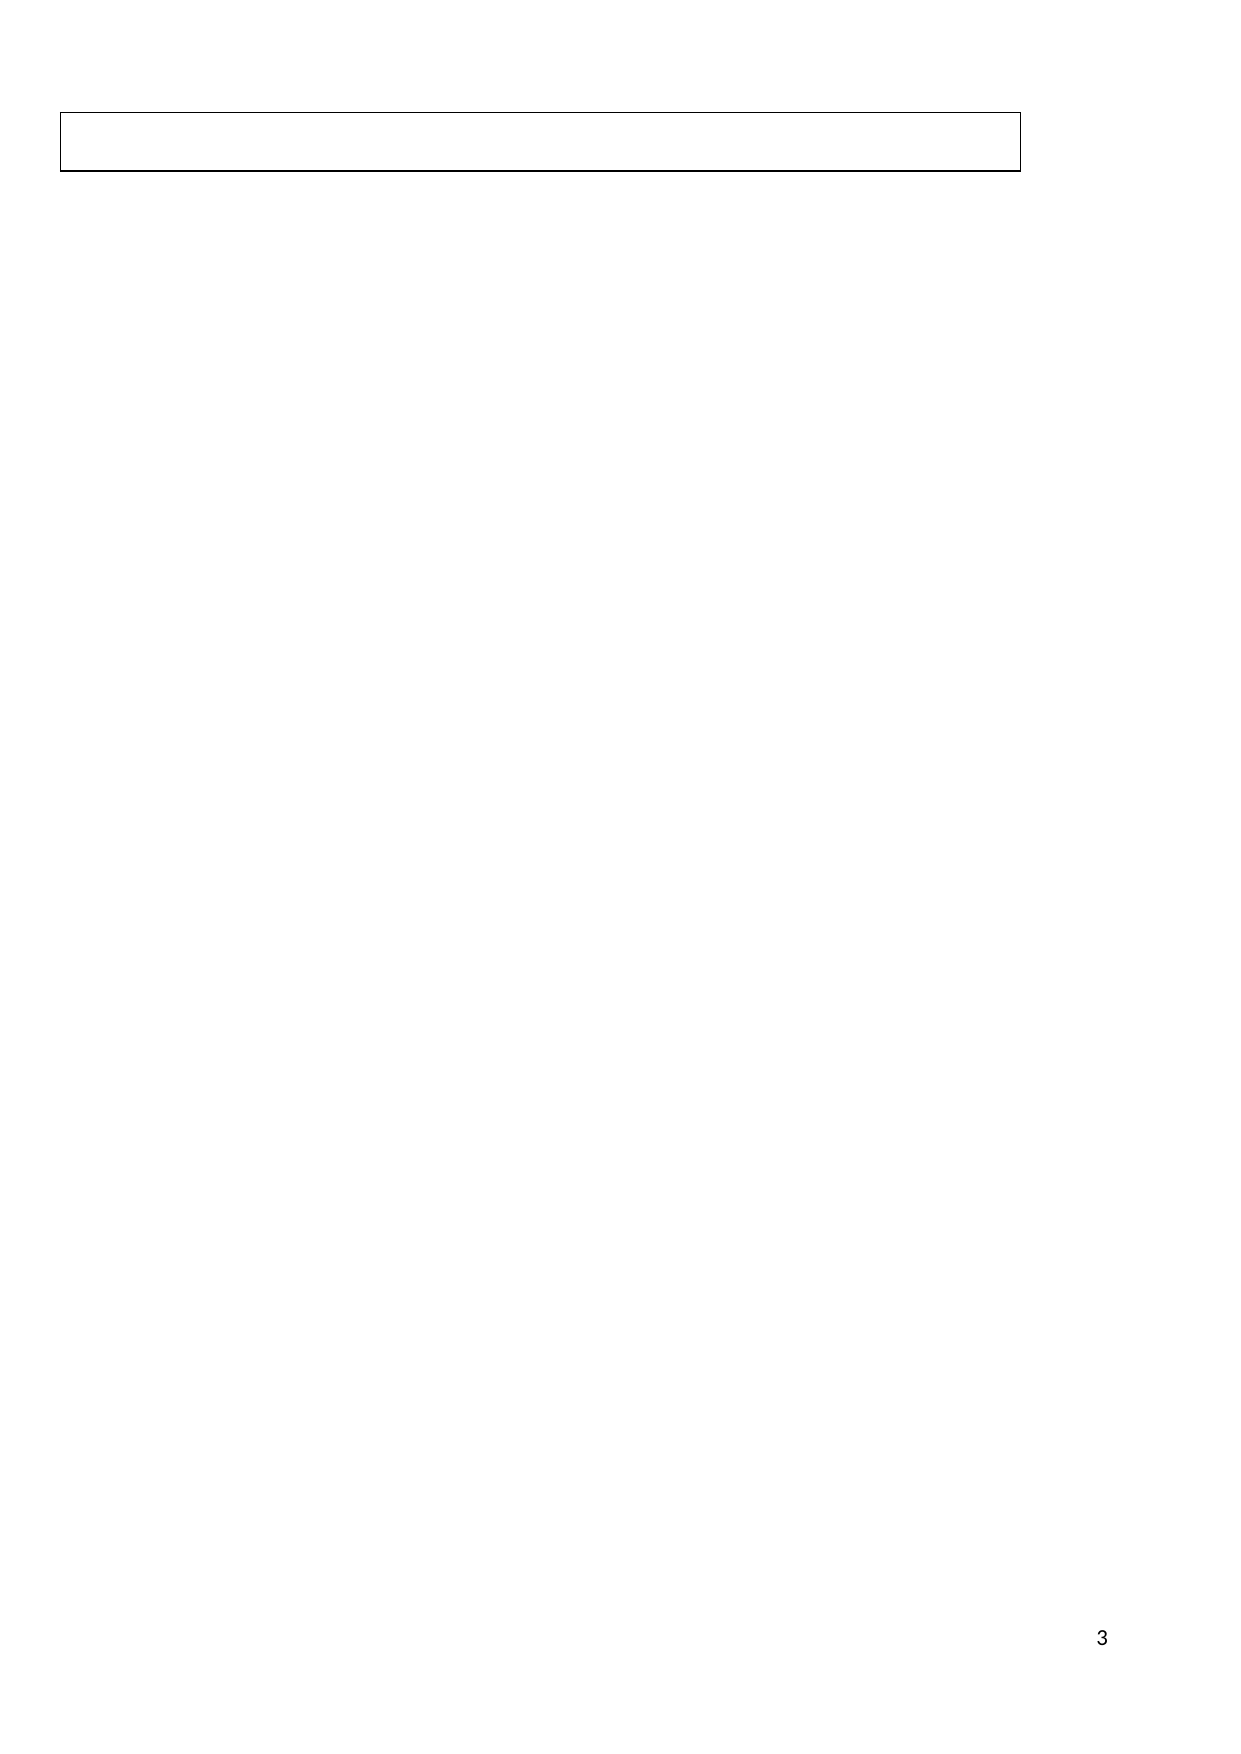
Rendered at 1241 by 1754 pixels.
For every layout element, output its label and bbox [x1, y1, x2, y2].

table_cell [61, 113, 1020, 170]
